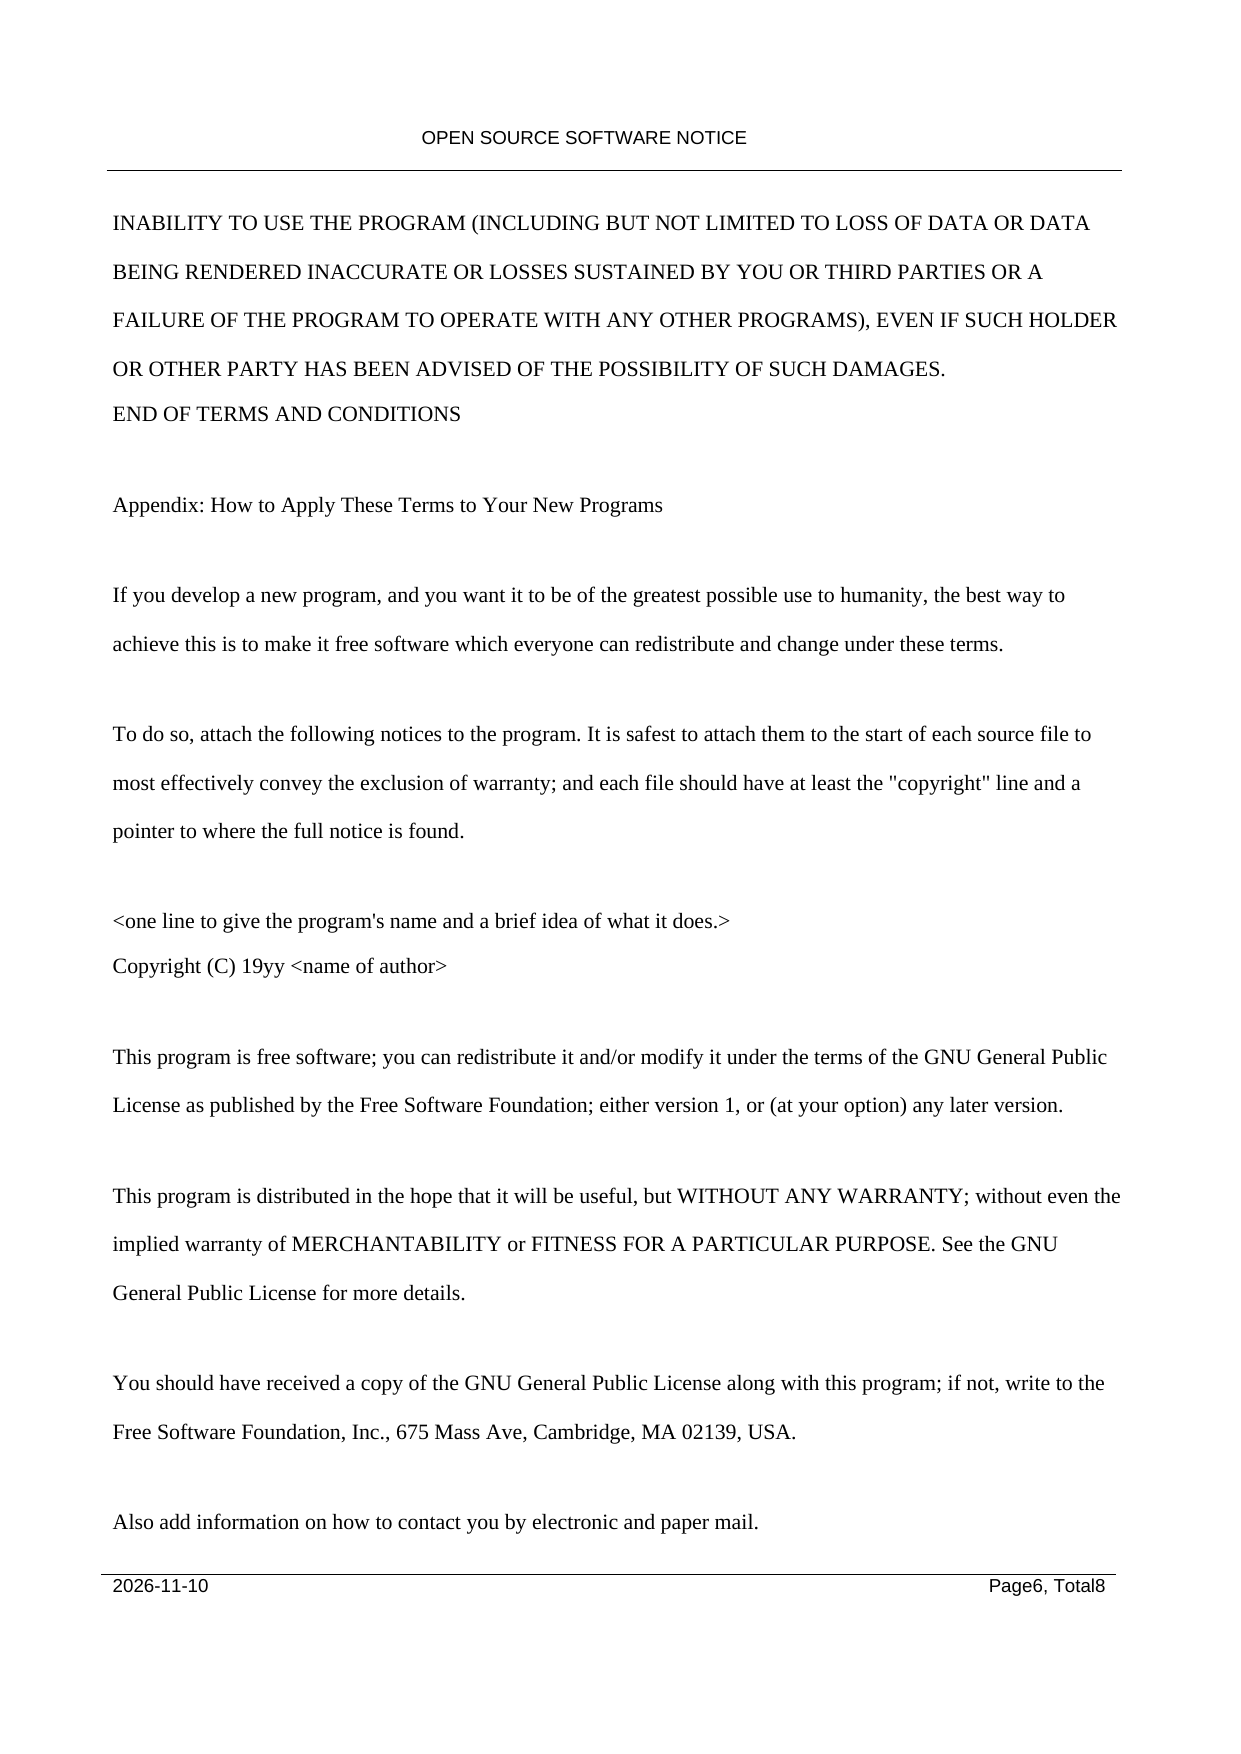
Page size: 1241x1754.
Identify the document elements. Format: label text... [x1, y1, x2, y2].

text <one line to give the program's name and a brief idea of what it does.> [112, 905, 1128, 937]
text If you develop a new program, and you want it to be of the greatest possible use to humanity, the best way to achieve this is to make it free software which everyone can redistribute and change under these terms. [112, 578, 1128, 659]
text Also add information on how to contact you by electronic and paper mail. [112, 1506, 1128, 1538]
text This program is distributed in the hope that it will be useful, but WITHOUT ANY WARRANTY; without even the implied warranty of MERCHANTABILITY or FITNESS FOR A PARTICULAR PURPOSE. See the GNU General Public License for more details. [112, 1179, 1128, 1309]
text Copyright (C) 19yy <name of author> [112, 950, 1128, 982]
text You should have received a copy of the GNU General Public License along with this program; if not, write to the Free Software Foundation, Inc., 675 Mass Ave, Cambridge, MA 02139, USA. [112, 1367, 1128, 1448]
text To do so, attach the following notices to the program. It is safest to attach them to the start of each source file to most effectively convey the exclusion of warranty; and each file should have at least the "copyright" line and a pointer to where the full notice is found. [112, 717, 1128, 847]
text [112, 206, 1128, 385]
text Appendix: How to Apply These Terms to Your New Programs [112, 488, 1128, 520]
text This program is free software; you can redistribute it and/or modify it under the terms of the GNU General Public License as published by the Free Software Foundation; either version 1, or (at your option) any later version. [112, 1040, 1128, 1121]
text END OF TERMS AND CONDITIONS [112, 398, 1128, 430]
